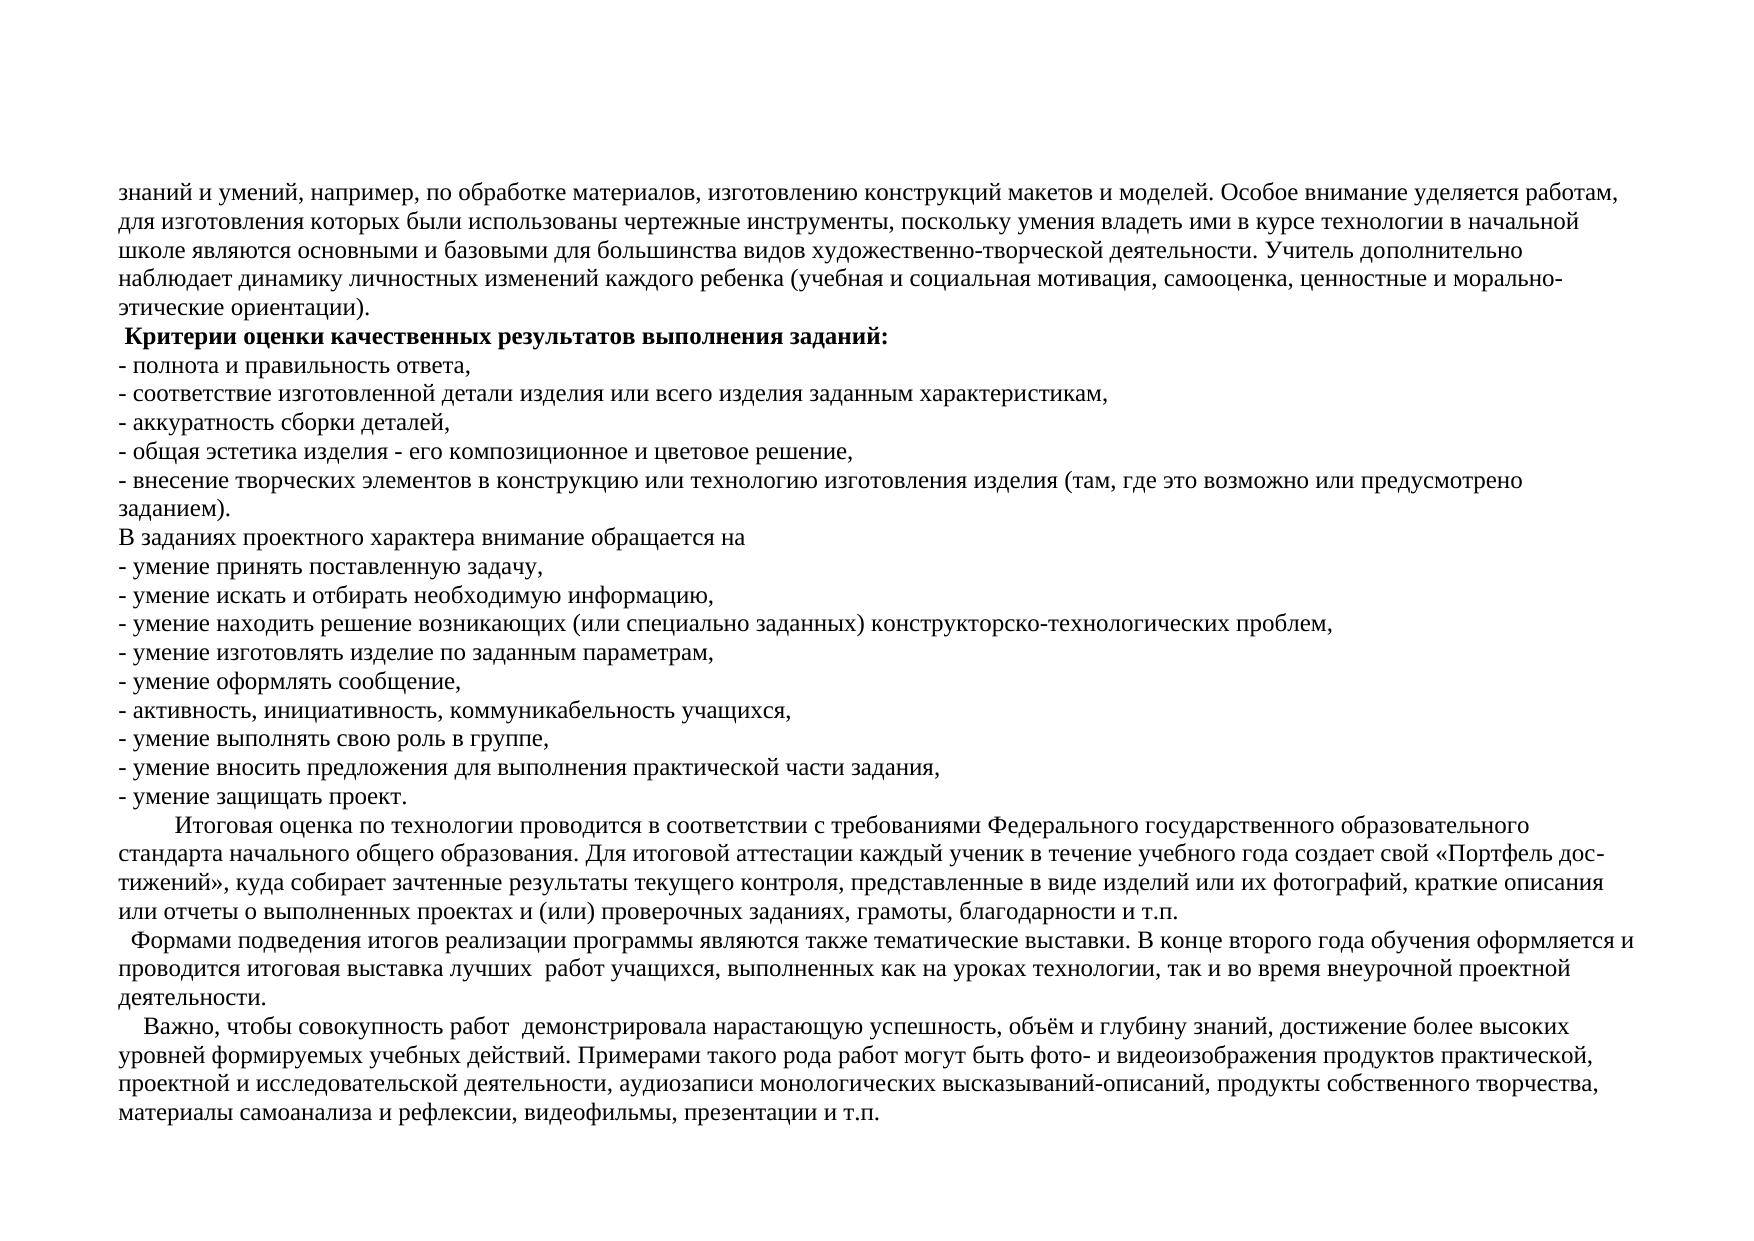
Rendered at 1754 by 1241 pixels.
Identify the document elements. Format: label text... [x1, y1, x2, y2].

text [118, 177, 1636, 321]
text - умение оформлять сообщение, [118, 666, 1636, 695]
text - умение находить решение возникающих (или специально заданных) конструкторско-технологических проблем, [118, 608, 1636, 637]
text - внесение творческих элементов в конструкцию или технологию изготовления изделия (там, где это возможно или предусмотрено заданием). [118, 465, 1636, 522]
text - полнота и правильность ответа, [118, 350, 1636, 378]
text - умение вносить предложения для выполнения практической части задания, [118, 752, 1636, 781]
text - соответствие изготовленной детали изделия или всего изделия заданным характеристикам, [118, 378, 1636, 407]
text - умение принять поставленную задачу, [118, 551, 1636, 580]
text - умение искать и отбирать необходимую информацию, [118, 580, 1636, 608]
text - умение выполнять свою роль в группе, [118, 723, 1636, 752]
text Формами подведения итогов реализации программы являются также тематические выставки. В конце второго года обучения оформляется и проводится итоговая выставка лучших работ учащихся, выполненных как на уроках технологии, так и во время внеурочной проектной деятельности. [118, 925, 1636, 1011]
text - общая эстетика изделия - его композиционное и цветовое решение, [118, 436, 1636, 465]
text Важно, чтобы совокупность работ демонстрировала нарастающую успешность, объём и глубину знаний, достижение более высоких уровней формируемых учебных действий. Примерами такого рода работ могут быть фото- и видеоизображения продуктов практической, проектной и исследовательской деятельности, аудиозаписи монологических высказываний-описаний, продукты собственного творчества, материалы самоанализа и рефлексии, видеофильмы, презентации и т.п. [118, 1011, 1636, 1126]
text Итоговая оценка по технологии проводится в соответствии с требованиями Федерального государственного образовательного стандарта начального общего образования. Для итоговой аттестации каждый ученик в течение учебного года создает свой «Портфель достижений», куда собирает зачтенные результаты текущего контроля, представленные в виде изделий или их фотографий, краткие описания или отчеты о выполненных проектах и (или) проверочных заданиях, грамоты, благодарности и т.п. [118, 810, 1636, 925]
text Критерии оценки качественных результатов выполнения заданий: [118, 321, 1636, 350]
text - умение защищать проект. [118, 781, 1636, 810]
text - умение изготовлять изделие по заданным параметрам, [118, 637, 1636, 666]
text - активность, инициативность, коммуникабельность учащихся, [118, 695, 1636, 723]
text - аккуратность сборки деталей, [118, 407, 1636, 436]
text В заданиях проектного характера внимание обращается на [118, 522, 1636, 551]
